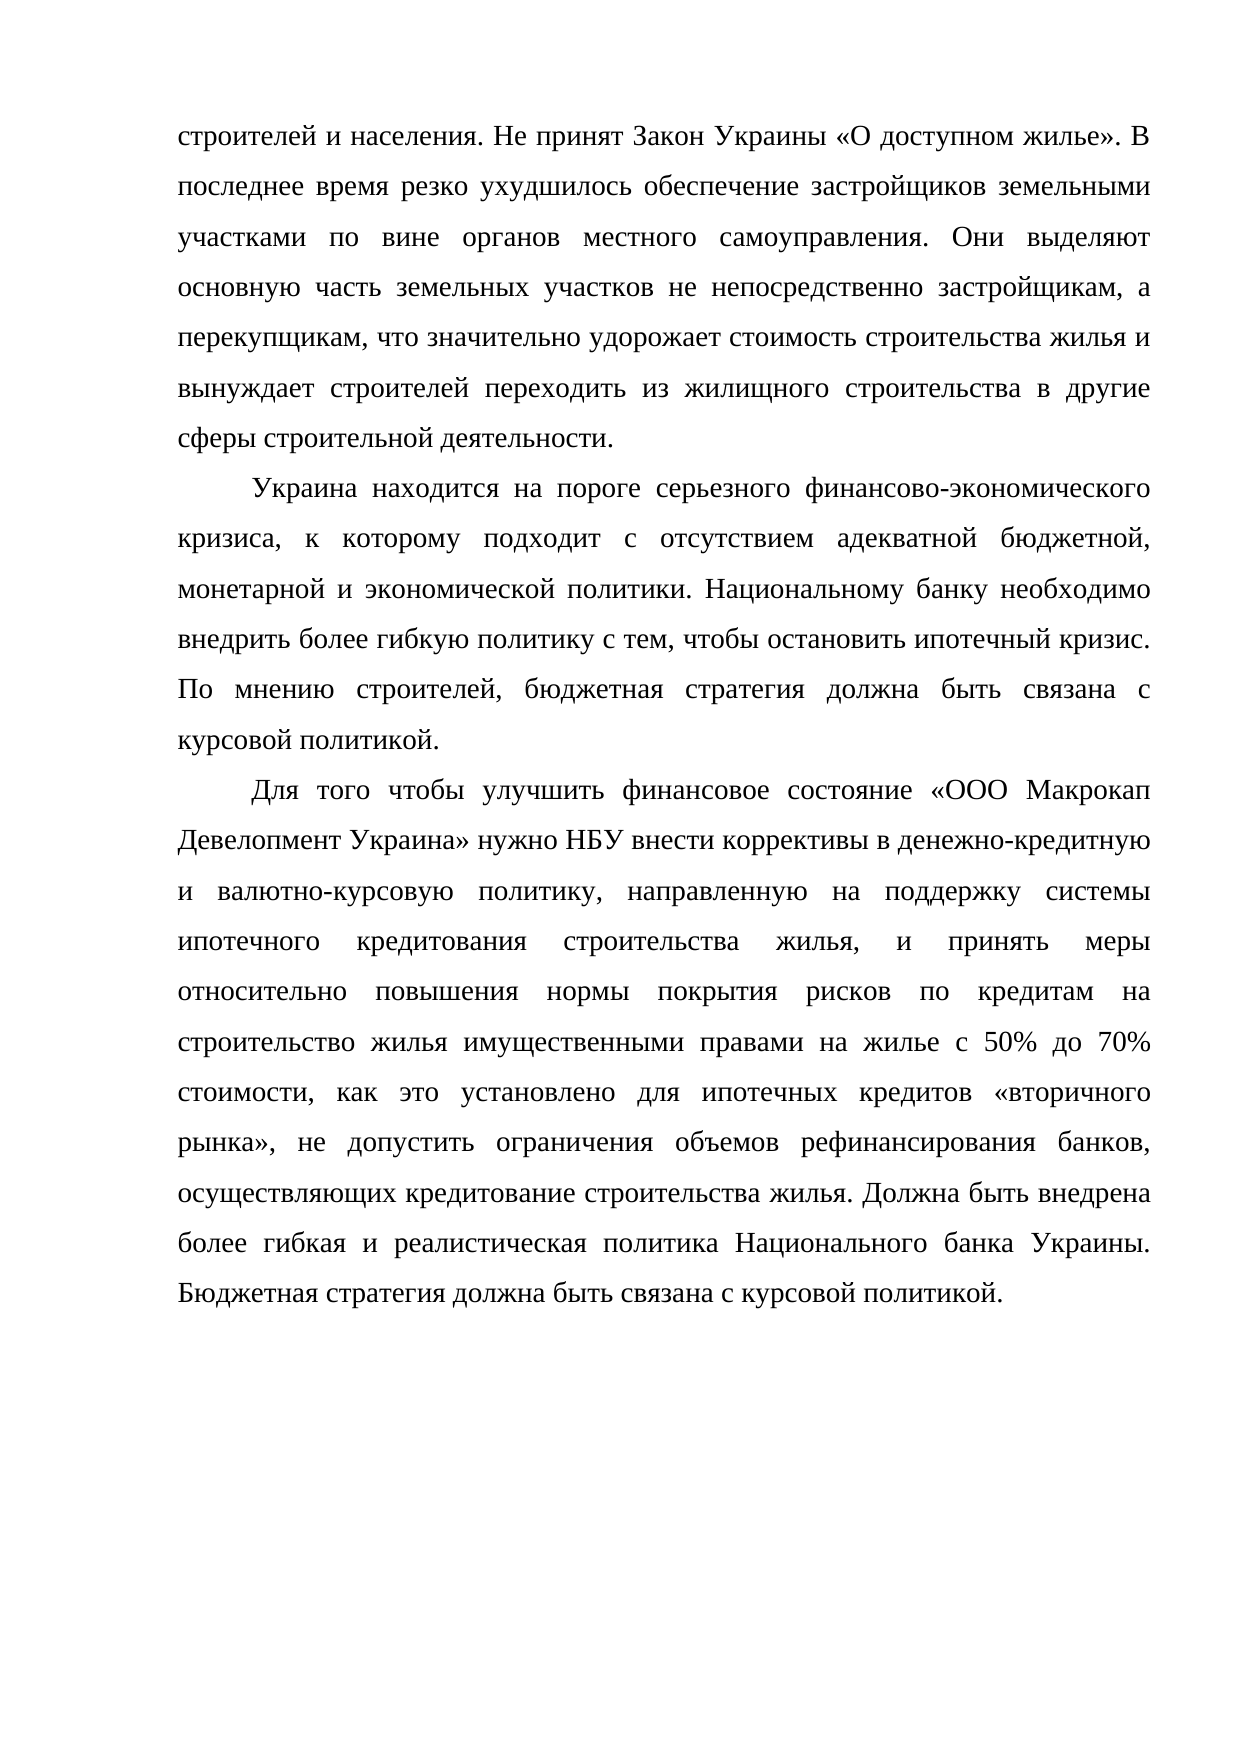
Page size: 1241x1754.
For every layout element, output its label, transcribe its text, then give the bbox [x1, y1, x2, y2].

text Украина находится на пороге серьезного финансово-экономического кризиса, к которому подходит с отсутствием адекватной бюджетной, монетарной и экономической политики. Национальному банку необходимо внедрить более гибкую политику с тем, чтобы остановить ипотечный кризис. По мнению строителей, бюджетная стратегия должна быть связана с курсовой политикой. [177, 470, 1152, 755]
text Для того чтобы улучшить финансовое состояние «ООО Макрокап Девелопмент Украина» нужно НБУ внести коррективы в денежно-кредитную и валютно-курсовую политику, направленную на поддержку системы ипотечного кредитования строительства жилья, и принять меры относительно повышения нормы покрытия рисков по кредитам на строительство жилья имущественными правами на жилье с 50% до 70% стоимости, как это установлено для ипотечных кредитов «вторичного рынка», не допустить ограничения объемов рефинансирования банков, осуществляющих кредитование строительства жилья. Должна быть внедрена более гибкая и реалистическая политика Национального банка Украины. Бюджетная стратегия должна быть связана с курсовой политикой. [177, 772, 1152, 1309]
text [177, 118, 1152, 453]
